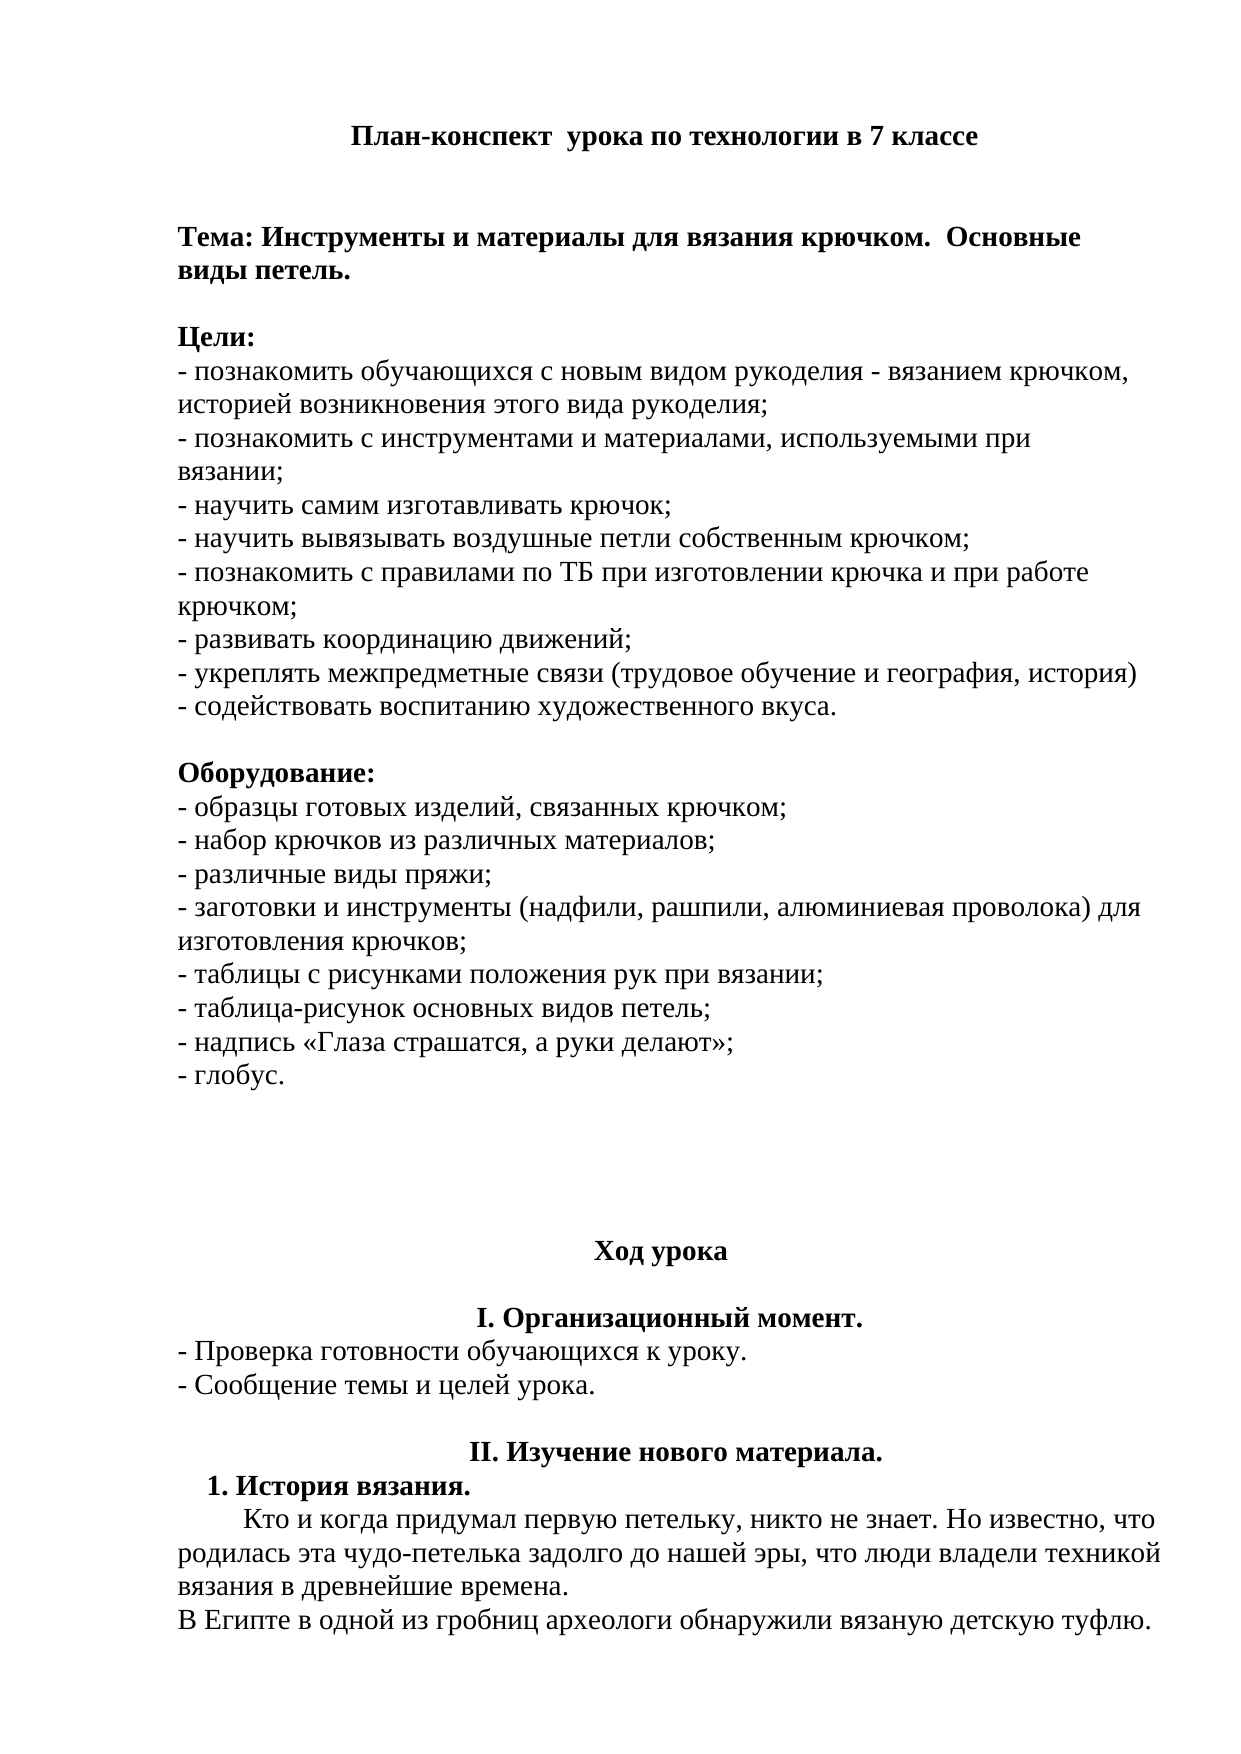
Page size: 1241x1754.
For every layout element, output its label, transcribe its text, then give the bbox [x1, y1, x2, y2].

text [177, 1266, 1181, 1635]
text Ход урока [177, 1233, 1152, 1266]
text Тема: Инструменты и материалы для вязания крючком. Основные виды петель. Цели: - познакомить обучающихся с новым видом рукоделия - вязанием крючком, историей возникновения этого вида рукоделия; - познакомить с инструментами и материалами, используемыми при вязании; - научить самим изготавливать крючок; - научить вывязывать воздушные петли собственным крючком; - познакомить с правилами по ТБ при изготовлении крючка и при работе крючком; - развивать координацию движений; - укреплять межпредметные связи (трудовое обучение и география, история) - содействовать воспитанию художественного вкуса. Оборудование: - образцы готовых изделий, связанных крючком; - набор крючков из различных материалов; - различные виды пряжи; - заготовки и инструменты (надфили, рашпили, алюминиевая проволока) для изготовления крючков; - таблицы с рисунками положения рук при вязании; - таблица-рисунок основных видов петель; - надпись «Глаза страшатся, а руки делают»; - глобус. [177, 185, 1152, 1091]
text План-конспект урока по технологии в 7 классе [177, 118, 1152, 152]
